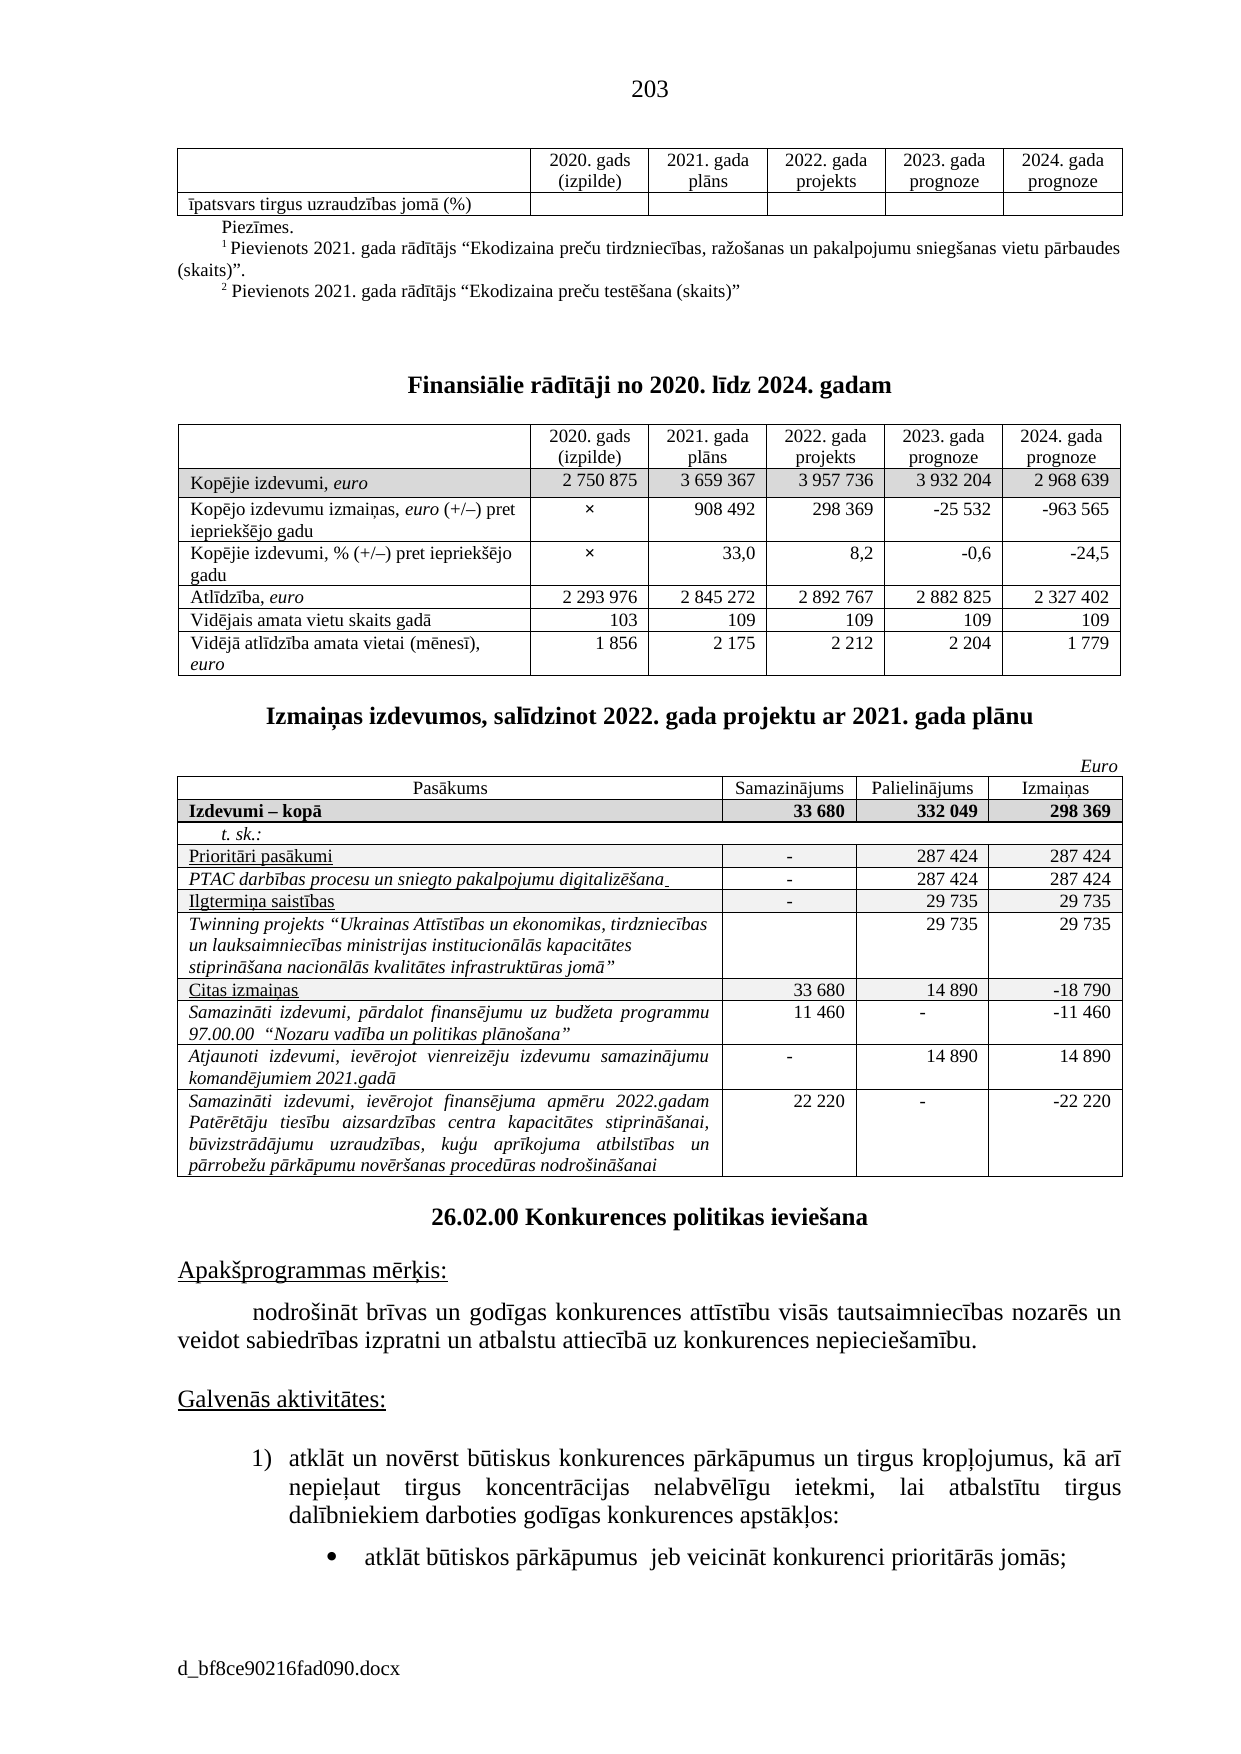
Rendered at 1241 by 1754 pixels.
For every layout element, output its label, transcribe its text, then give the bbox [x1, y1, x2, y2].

table_header 2023. gada prognoze [885, 425, 1002, 468]
table_cell Samazināti izdevumi, pārdalot finansējumu uz budžeta programmu 97.00.00 “Nozaru vadība un politikas plānošana” [178, 1001, 722, 1044]
table_cell × [531, 542, 648, 585]
text 2 Pievienots 2021. gada rādītājs “Ekodizaina preču testēšana (skaits)” [177, 280, 1122, 302]
table_cell - [531, 193, 648, 214]
table_cell 95 [768, 193, 885, 214]
table_cell 908 492 [649, 498, 766, 541]
table_header [178, 149, 530, 192]
table_cell 109 [767, 609, 884, 631]
table_cell 29 735 [857, 913, 988, 977]
table_cell 298 369 [767, 498, 884, 541]
text Izmaiņas izdevumos, salīdzinot 2022. gada projektu ar 2021. gada plānu [177, 701, 1122, 729]
table_cell - [723, 890, 856, 912]
list atklāt būtiskos pārkāpumus jeb veicināt konkurenci prioritārās jomās; [327, 1542, 1122, 1571]
table_header Samazinājums [723, 777, 856, 799]
table_cell [723, 913, 856, 977]
table_cell - [857, 1001, 988, 1044]
table_cell 1 779 [1003, 632, 1120, 675]
table_cell 14 890 [857, 979, 988, 1000]
table_header 2022. gada projekts [768, 149, 885, 192]
table_cell 109 [649, 609, 766, 631]
table_cell -24,5 [1003, 542, 1120, 585]
text Finansiālie rādītāji no 2020. līdz 2024. gadam [177, 370, 1122, 399]
table_header 2022. gada projekts [767, 425, 884, 468]
table_cell PTAC darbības procesu un sniegto pakalpojumu digitalizēšana [178, 868, 722, 889]
table_cell Twinning projekts “Ukrainas Attīstības un ekonomikas, tirdzniecības un lauksaimniecības ministrijas institucionālās kapacitātes stiprināšana nacionālās kvalitātes infrastruktūras jomā” [178, 913, 722, 977]
table_cell 95 [886, 193, 1003, 214]
table_cell Atlīdzība, euro [179, 586, 530, 608]
table_cell 95 [649, 193, 767, 214]
table_cell 287 424 [857, 868, 988, 889]
table_cell 103 [531, 609, 648, 631]
table_cell 33 680 [723, 800, 856, 821]
table_cell -22 220 [989, 1090, 1122, 1176]
table_cell 33 680 [723, 979, 856, 1000]
table_cell 1 856 [531, 632, 648, 675]
table_cell Kopējie izdevumi, euro [179, 469, 530, 497]
table_header 2021. gada plāns [649, 149, 767, 192]
table_cell 2 845 272 [649, 586, 766, 608]
table_header 2021. gada plāns [649, 425, 766, 468]
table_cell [178, 193, 530, 214]
table_header Palielinājums [857, 777, 988, 799]
table_cell 3 932 204 [885, 469, 1002, 497]
table_cell 2 882 825 [885, 586, 1002, 608]
text nodrošināt brīvas un godīgas konkurences attīstību visās tautsaimniecības nozarēs un veidot sabiedrības izpratni un atbalstu attiecībā uz konkurences nepieciešamību. [177, 1297, 1122, 1354]
table_cell -18 790 [989, 979, 1122, 1000]
table_cell 2 175 [649, 632, 766, 675]
text Euro [1002, 754, 1122, 776]
table_cell 11 460 [723, 1001, 856, 1044]
table_cell -25 532 [885, 498, 1002, 541]
table_cell 2 293 976 [531, 586, 648, 608]
table_cell 3 957 736 [767, 469, 884, 497]
text 1 Pievienots 2021. gada rādītājs “Ekodizaina preču tirdzniecības, ražošanas un pakalpojumu sniegšanas vietu pārbaudes (skaits)”. [177, 237, 1122, 280]
table_cell 3 659 367 [649, 469, 766, 497]
table_cell Izdevumi – kopā [178, 800, 722, 821]
table_cell 29 735 [989, 913, 1122, 977]
table_cell 2 750 875 [531, 469, 648, 497]
table_cell -963 565 [1003, 498, 1120, 541]
table_cell 332 049 [857, 800, 988, 821]
table_cell Atjaunoti izdevumi, ievērojot vienreizēju izdevumu samazinājumu komandējumiem 2021.gadā [178, 1045, 722, 1088]
table_cell 287 424 [989, 868, 1122, 889]
table_cell 2 212 [767, 632, 884, 675]
table_cell 8,2 [767, 542, 884, 585]
table_header 2020. gads (izpilde) [531, 425, 648, 468]
table_header Izmaiņas [989, 777, 1122, 799]
table_cell 298 369 [989, 800, 1122, 821]
table_cell - [857, 1090, 988, 1176]
text 26.02.00 Konkurences politikas ieviešana [177, 1202, 1122, 1231]
table_cell -0,6 [885, 542, 1002, 585]
table_cell 109 [1003, 609, 1120, 631]
table_cell Kopējo izdevumu izmaiņas, euro (+/–) pret iepriekšējo gadu [179, 498, 530, 541]
table_cell t. sk.: [178, 823, 1122, 844]
table_cell Samazināti izdevumi, ievērojot finansējuma apmēru 2022.gadam Patērētāju tiesību aizsardzības centra kapacitātes stiprināšanai, būvizstrādājumu uzraudzības, kuģu aprīkojuma atbilstības un pārrobežu pārkāpumu novēršanas procedūras nodrošināšanai [178, 1090, 722, 1176]
table_cell -11 460 [989, 1001, 1122, 1044]
table_cell - [723, 845, 856, 867]
table_cell 29 735 [989, 890, 1122, 912]
table_cell 2 968 639 [1003, 469, 1120, 497]
table_cell Vidējā atlīdzība amata vietai (mēnesī), euro [179, 632, 530, 675]
table_cell Prioritāri pasākumi [178, 845, 722, 867]
table_cell 29 735 [857, 890, 988, 912]
table_header [179, 425, 530, 468]
table_header 2020. gads (izpilde) [531, 149, 648, 192]
table_cell 95 [1004, 193, 1122, 214]
table_cell × [531, 498, 648, 541]
table_cell - [723, 1045, 856, 1088]
table_header 2024. gada prognoze [1003, 425, 1120, 468]
table_cell Kopējie izdevumi, % (+/–) pret iepriekšējo gadu [179, 542, 530, 585]
text Piezīmes. [177, 216, 1122, 237]
table_cell 2 327 402 [1003, 586, 1120, 608]
list Galvenās aktivitātes: [177, 1384, 1122, 1413]
table_header 2024. gada prognoze [1004, 149, 1122, 192]
table_cell 2 892 767 [767, 586, 884, 608]
table_cell 287 424 [989, 845, 1122, 867]
table_header 2023. gada prognoze [886, 149, 1003, 192]
table_cell 33,0 [649, 542, 766, 585]
table_header Pasākums [178, 777, 722, 799]
table_cell 14 890 [857, 1045, 988, 1088]
list Apakšprogrammas mērķis: [177, 1256, 1122, 1284]
list atklāt un novērst būtiskus konkurences pārkāpumus un tirgus kropļojumus, kā arī nepieļaut tirgus koncentrācijas nelabvēlīgu ietekmi, lai atbalstītu tirgus dalībniekiem darboties godīgas konkurences apstākļos: [251, 1443, 1122, 1529]
table_cell 287 424 [857, 845, 988, 867]
table_cell Ilgtermiņa saistības [178, 890, 722, 912]
table_cell Citas izmaiņas [178, 979, 722, 1000]
table_cell Vidējais amata vietu skaits gadā [179, 609, 530, 631]
table_cell 22 220 [723, 1090, 856, 1176]
table_cell 14 890 [989, 1045, 1122, 1088]
table_cell 109 [885, 609, 1002, 631]
table_cell - [723, 868, 856, 889]
table_cell 2 204 [885, 632, 1002, 675]
